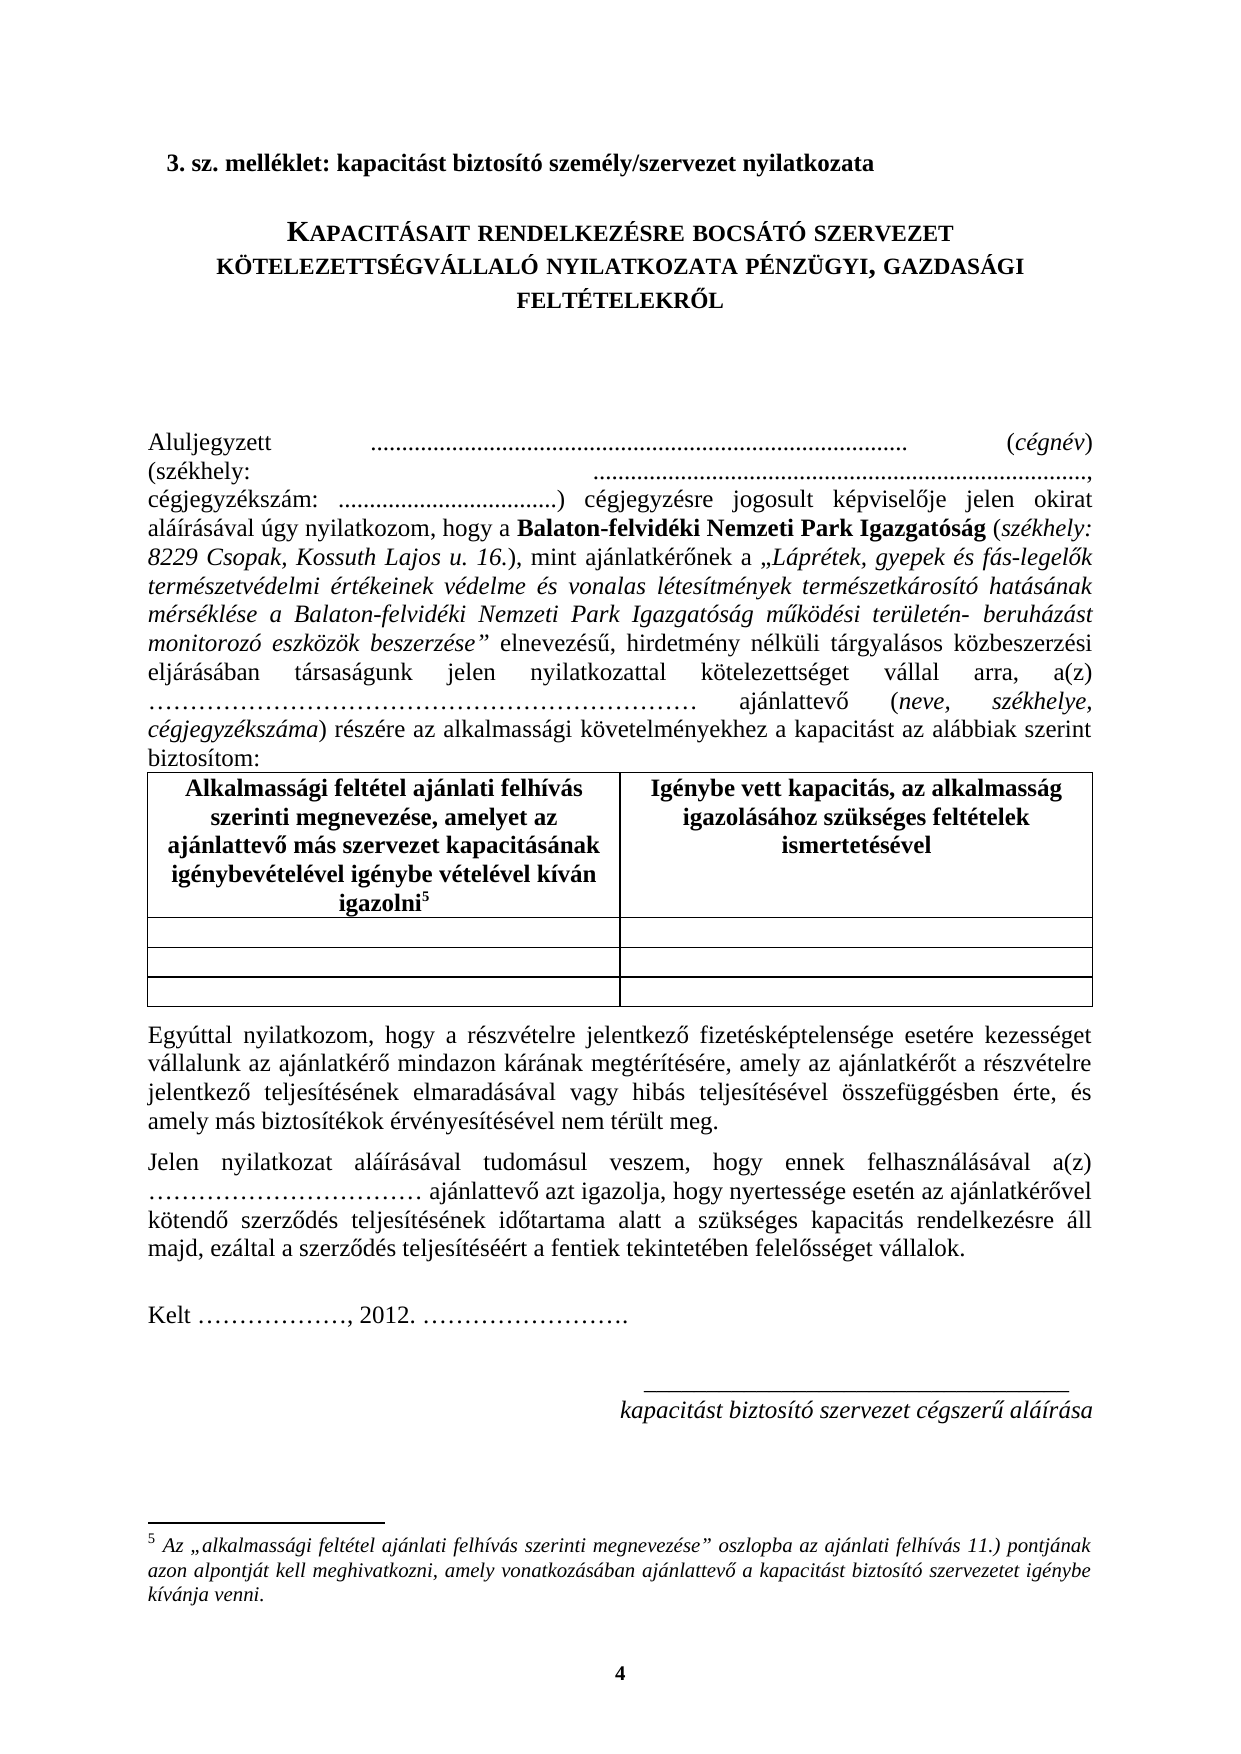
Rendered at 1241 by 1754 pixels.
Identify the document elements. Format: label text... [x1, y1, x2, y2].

text Kelt ………………, 2012. ……………………. [148, 1300, 1093, 1328]
table_cell [621, 978, 1092, 1006]
list sz. melléklet: kapacitást biztosító személy/szervezet nyilatkozata [166, 148, 1093, 176]
text Jelen nyilatkozat aláírásával tudomásul veszem, hogy ennek felhasználásával a(z) …………………………… ajánlattevő azt igazolja, hogy nyertessége esetén az ajánlatkérővel kötendő szerződés teljesítésének időtartama alatt a szükséges kapacitás rendelkezésre áll majd, ezáltal a szerződés teljesítéséért a fentiek tekintetében felelősséget vállalok. [148, 1147, 1093, 1262]
text Egyúttal nyilatkozom, hogy a részvételre jelentkező fizetésképtelensége esetére kezességet vállalunk az ajánlatkérő mindazon kárának megtérítésére, amely az ajánlatkérőt a részvételre jelentkező teljesítésének elmaradásával vagy hibás teljesítésével összefüggésben érte, és amely más biztosítékok érvényesítésével nem térült meg. [148, 1020, 1093, 1135]
table_cell [148, 948, 619, 976]
table_cell [148, 918, 619, 947]
table_cell [621, 948, 1092, 976]
table_header Igénybe vett kapacitás, az alkalmasság igazolásához szükséges feltételek ismertetésével [621, 773, 1092, 917]
text Kapacitásait rendelkezésre bocsátó szervezet kötelezettségvállaló nyilatkozata pénzügyi, gazdasági feltételekről [148, 214, 1093, 314]
text __________________________________ kapacitást biztosító szervezet cégszerű aláírása [148, 1366, 1093, 1423]
table_cell [148, 978, 619, 1006]
table_cell [621, 918, 1092, 947]
text Aluljegyzett ...................................................................................... (cégnév) (székhely: ..............................................................................., cégjegyzékszám: ...................................) cégjegyzésre jogosult képviselője jelen okirat aláírásával úgy nyilatkozom, hogy a Balaton-felvidéki Nemzeti Park Igazgatóság (székhely: 8229 Csopak, Kossuth Lajos u. 16.), mint ajánlatkérőnek a „Láprétek, gyepek és fás-legelők természetvédelmi értékeinek védelme és vonalas létesítmények természetkárosító hatásának mérséklése a Balaton-felvidéki Nemzeti Park Igazgatóság működési területén- beruházást monitorozó eszközök beszerzése” elnevezésű, hirdetmény nélküli tárgyalásos közbeszerzési eljárásában társaságunk jelen nyilatkozattal kötelezettséget vállal arra, a(z) ………………………………………………………… ajánlattevő (neve, székhelye, cégjegyzékszáma) részére az alkalmassági követelményekhez a kapacitást az alábbiak szerint biztosítom: [148, 427, 1093, 772]
table_header Alkalmassági feltétel ajánlati felhívás szerinti megnevezése, amelyet az ajánlattevő más szervezet kapacitásának igénybevételével igénybe vételével kíván igazolni [148, 773, 619, 917]
